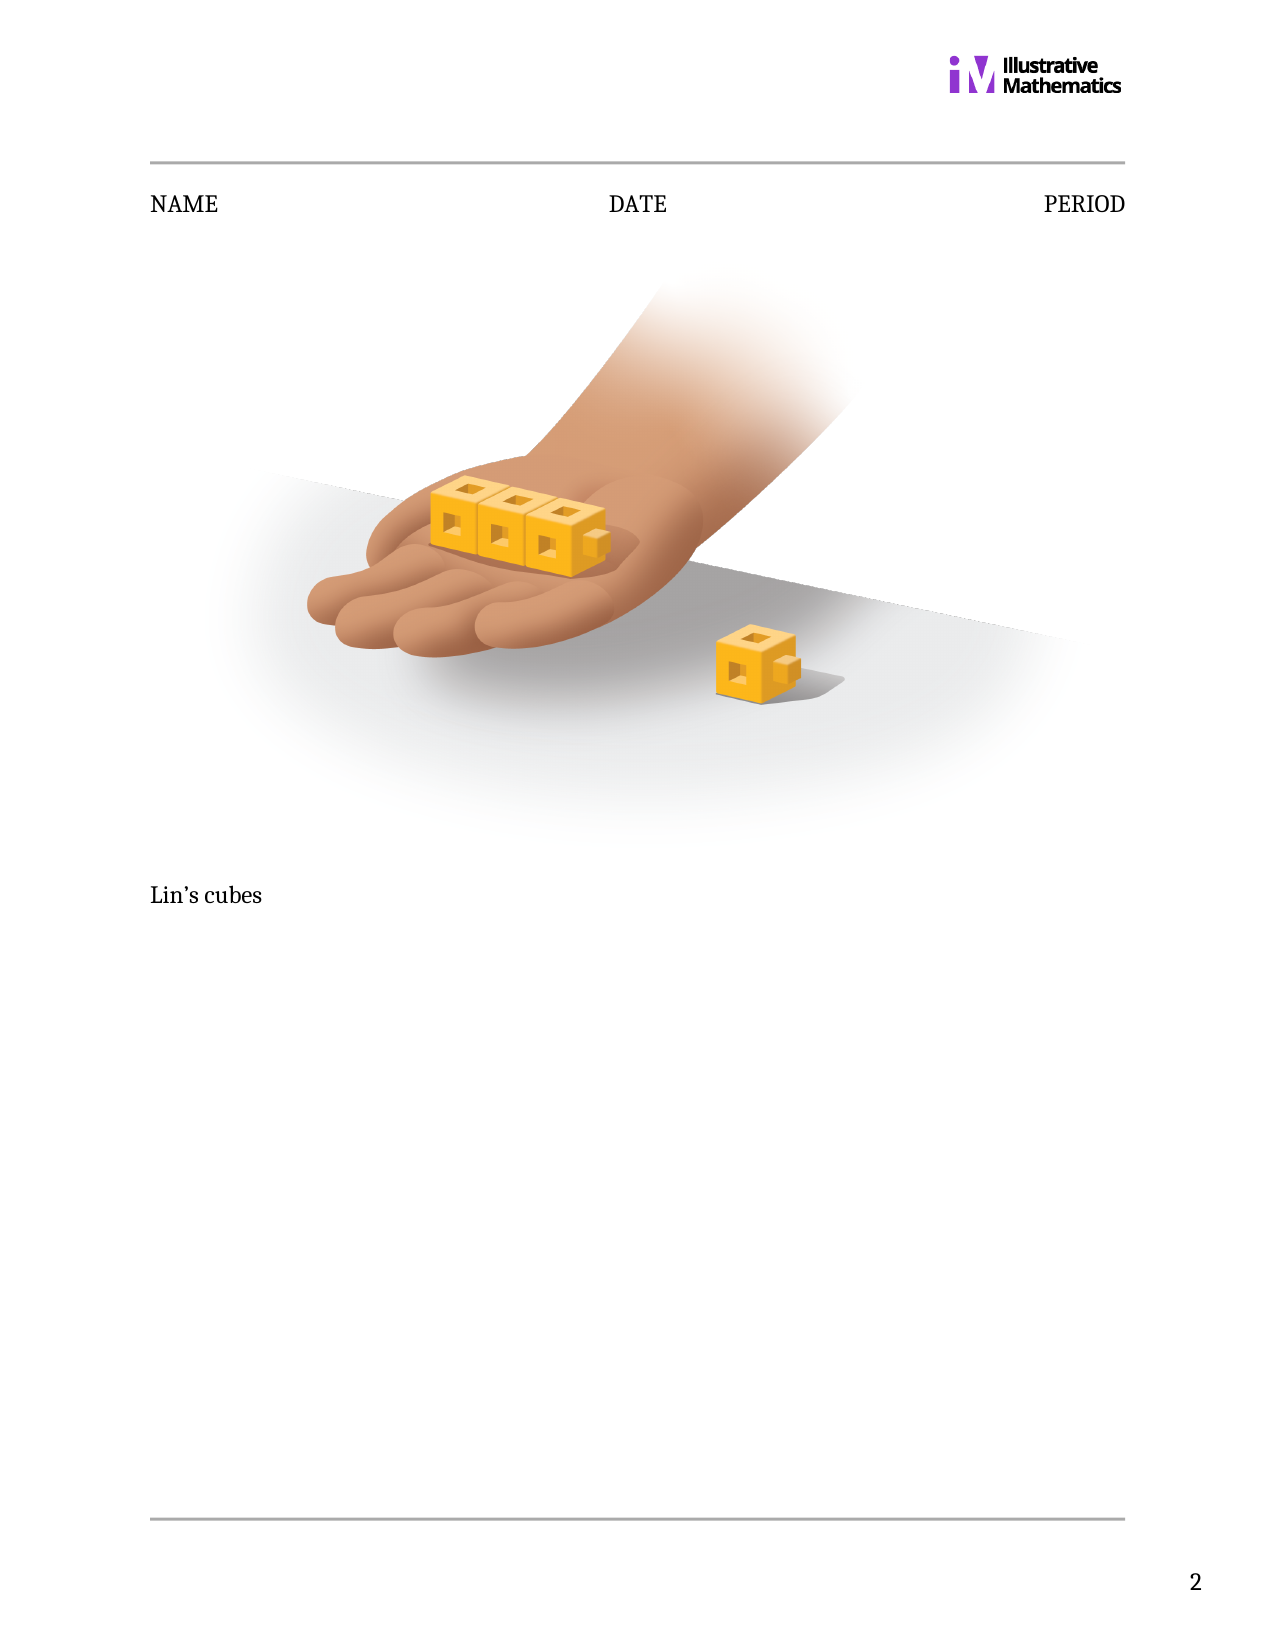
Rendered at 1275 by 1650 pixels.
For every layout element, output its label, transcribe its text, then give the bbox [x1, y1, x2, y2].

text Lin’s cubes [150, 881, 1125, 910]
picture [168, 247, 1144, 863]
picture [949, 55, 1121, 93]
